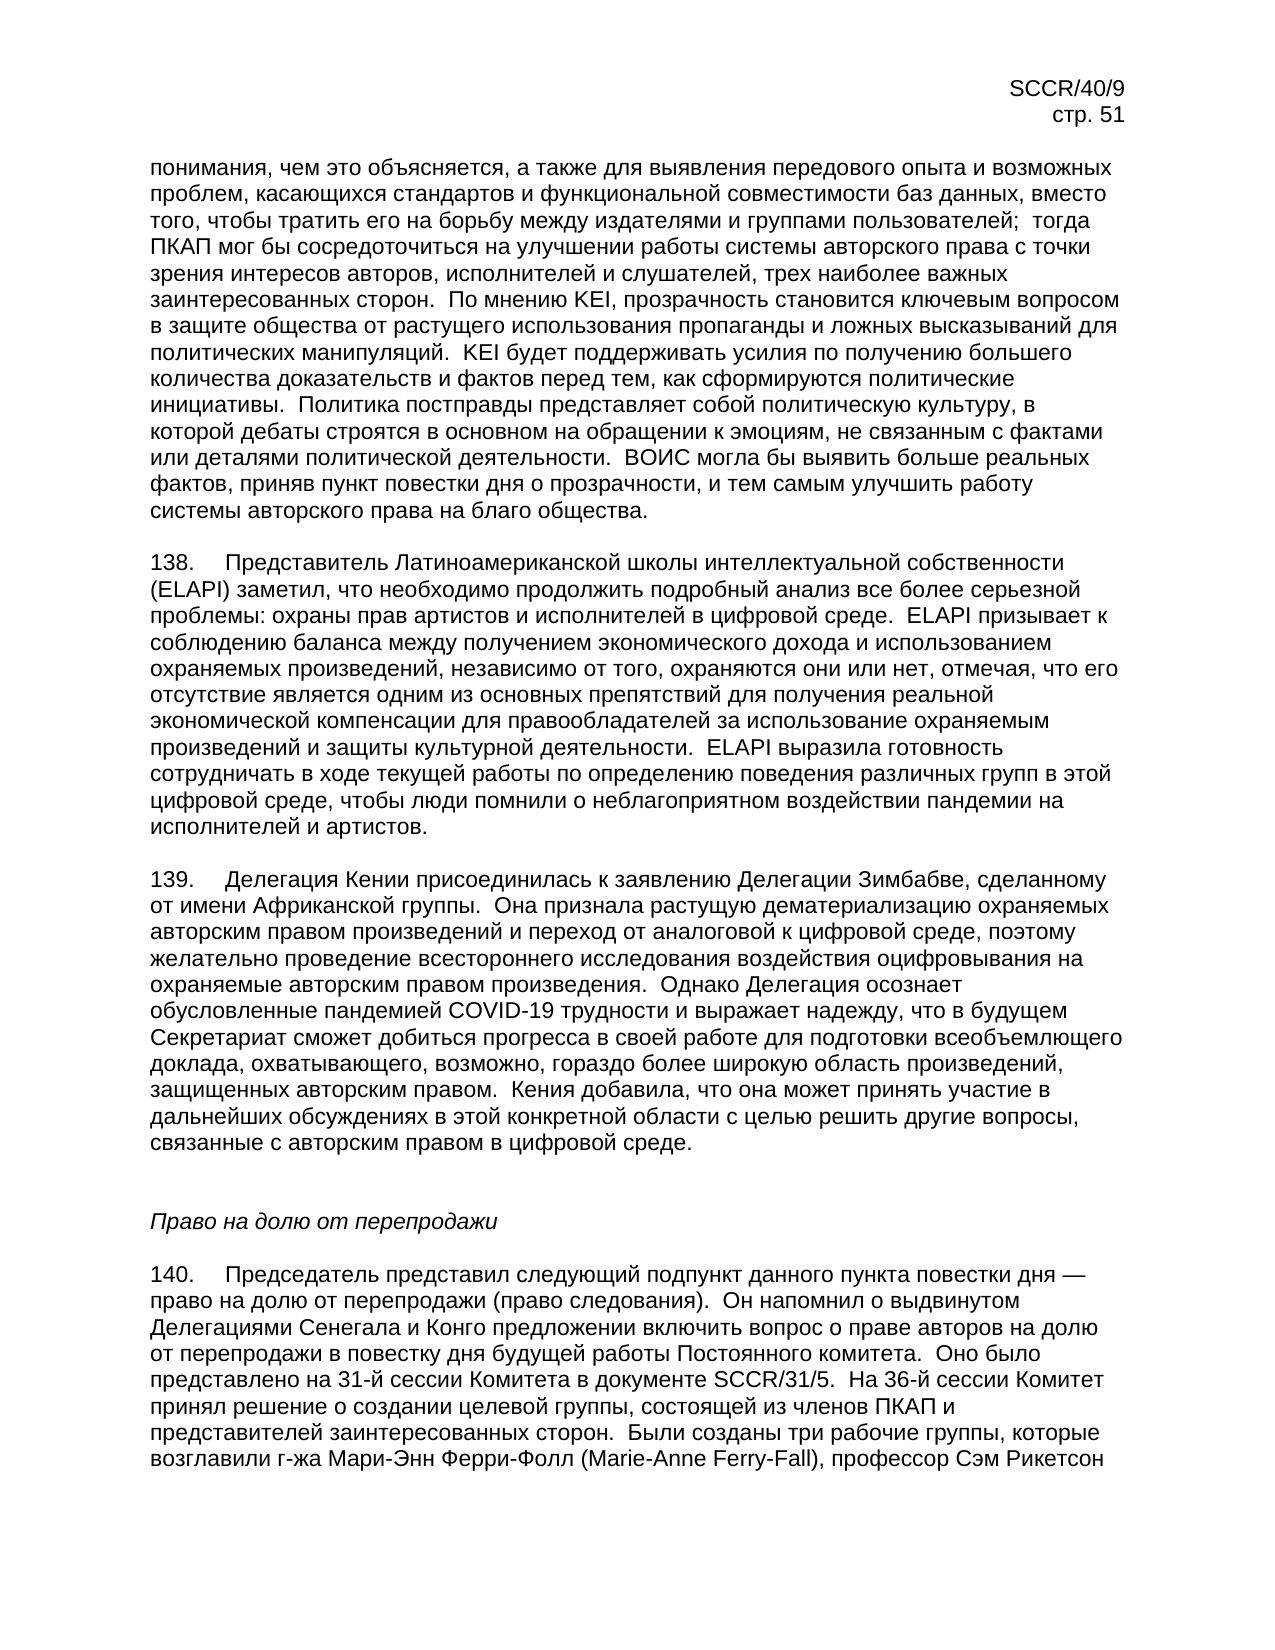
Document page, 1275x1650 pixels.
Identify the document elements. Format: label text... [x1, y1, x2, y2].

text Право на долю от перепродажи [150, 1208, 1125, 1234]
list Представитель Латиноамериканской школы интеллектуальной собственности (ELAPI) заметил, что необходимо продолжить подробный анализ все более серьезной проблемы: охраны прав артистов и исполнителей в цифровой среде. ELAPI призывает к соблюдению баланса между получением экономического дохода и использованием охраняемых произведений, независимо от того, охраняются они или нет, отмечая, что его отсутствие является одним из основных препятствий для получения реальной экономической компенсации для правообладателей за использование охраняемым произведений и защиты культурной деятельности. ELAPI выразила готовность сотрудничать в ходе текущей работы по определению поведения различных групп в этой цифровой среде, чтобы люди помнили о неблагоприятном воздействии пандемии на исполнителей и артистов. [150, 549, 1125, 839]
list Делегация Кении присоединилась к заявлению Делегации Зимбабве, сделанному от имени Африканской группы. Она признала растущую дематериализацию охраняемых авторским правом произведений и переход от аналоговой к цифровой среде, поэтому желательно проведение всестороннего исследования воздействия оцифровывания на охраняемые авторским правом произведения. Однако Делегация осознает обусловленные пандемией COVID-19 трудности и выражает надежду, что в будущем Секретариат сможет добиться прогресса в своей работе для подготовки всеобъемлющего доклада, охватывающего, возможно, гораздо более широкую область произведений, защищенных авторским правом. Кения добавила, что она может принять участие в дальнейших обсуждениях в этой конкретной области с целью решить другие вопросы, связанные с авторским правом в цифровой среде. [150, 866, 1125, 1156]
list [150, 1261, 1125, 1472]
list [150, 154, 1125, 523]
